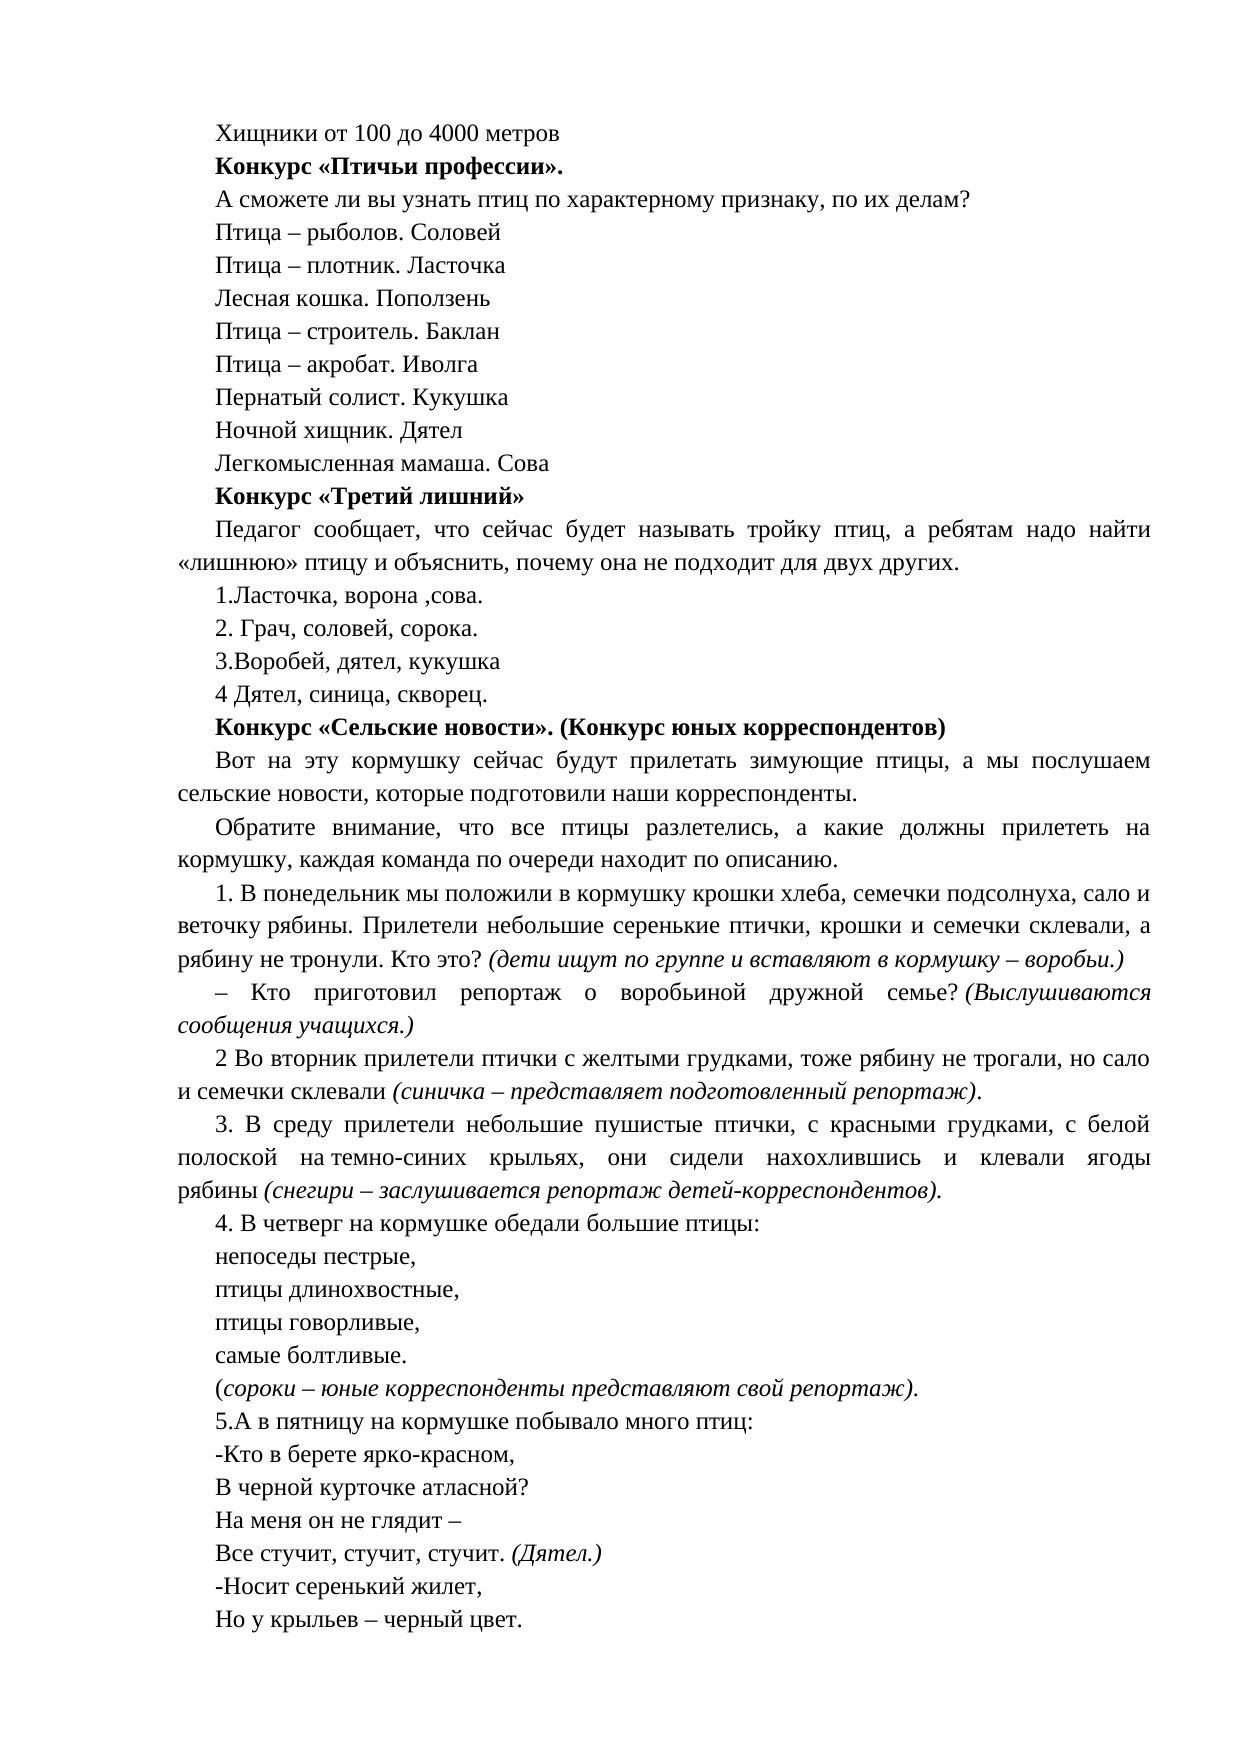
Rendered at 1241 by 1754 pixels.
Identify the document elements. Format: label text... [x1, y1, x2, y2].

text 5.А в пятницу на кормушке побывало много птиц: [177, 1406, 1152, 1435]
text непоседы пестрые, [177, 1241, 1152, 1269]
text – Кто приготовил репортаж о воробьиной дружной семье? (Выслушиваются сообщения учащихся.) [177, 977, 1152, 1038]
text (сороки – юные корреспонденты представляют свой репортаж). [177, 1373, 1152, 1402]
text Хищники от 100 до 4000 метров [177, 118, 1152, 147]
text Птица – рыболов. Соловей [177, 217, 1152, 246]
text птицы длинохвостные, [177, 1274, 1152, 1303]
text птицы говорливые, [177, 1307, 1152, 1336]
text Вот на эту кормушку сейчас будут прилетать зимующие птицы, а мы послушаем сельские новости, которые подготовили наши корреспонденты. [177, 746, 1152, 807]
text Ночной хищник. Дятел [177, 415, 1152, 444]
text Конкурс «Сельские новости». (Конкурс юных корреспондентов) [177, 712, 1152, 741]
text 2. Грач, соловей, сорока. [177, 613, 1152, 642]
text самые болтливые. [177, 1340, 1152, 1369]
text А сможете ли вы узнать птиц по характерному признаку, по их делам? [177, 184, 1152, 213]
text Пернатый солист. Кукушка [177, 382, 1152, 411]
text Конкурс «Третий лишний» [177, 481, 1152, 510]
text Все стучит, стучит, стучит. (Дятел.) [177, 1538, 1152, 1567]
text Лесная кошка. Поползень [177, 283, 1152, 312]
text 2 Во вторник прилетели птички с желтыми грудками, тоже рябину не трогали, но сало и семечки склевали (синичка – представляет подготовленный репортаж). [177, 1043, 1152, 1104]
text 3.Воробей, дятел, кукушка [177, 646, 1152, 675]
text -Носит серенький жилет, [177, 1571, 1152, 1600]
text 4 Дятел, синица, скворец. [177, 679, 1152, 708]
text На меня он не глядит – [177, 1505, 1152, 1534]
text Конкурс «Птичьи профессии». [177, 151, 1152, 180]
text 3. В среду прилетели небольшие пушистые птички, с красными грудками, с белой полоской на темно-синих крыльях, они сидели нахохлившись и клевали ягоды рябины (снегири – заслушивается репортаж детей-корреспондентов). [177, 1109, 1152, 1203]
text Обратите внимание, что все птицы разлетелись, а какие должны прилететь на кормушку, каждая команда по очереди находит по описанию. [177, 812, 1152, 873]
text -Кто в берете ярко-красном, [177, 1439, 1152, 1468]
text 1. В понедельник мы положили в кормушку крошки хлеба, семечки подсолнуха, сало и веточку рябины. Прилетели небольшие серенькие птички, крошки и семечки склевали, а рябину не тронули. Кто это? (дети ищут по группе и вставляют в кормушку – воробьи.) [177, 878, 1152, 972]
text Легкомысленная мамаша. Сова [177, 448, 1152, 477]
text Птица – плотник. Ласточка [177, 250, 1152, 279]
text Птица – строитель. Баклан [177, 316, 1152, 345]
text Педагог сообщает, что сейчас будет называть тройку птиц, а ребятам надо найти «лишнюю» птицу и объяснить, почему она не подходит для двух других. [177, 514, 1152, 576]
text 1.Ласточка, ворона ,сова. [177, 580, 1152, 609]
text 4. В четверг на кормушке обедали большие птицы: [177, 1208, 1152, 1237]
text В черной курточке атласной? [177, 1472, 1152, 1501]
text Птица – акробат. Иволга [177, 349, 1152, 378]
text Но у крыльев – черный цвет. [177, 1604, 1152, 1633]
